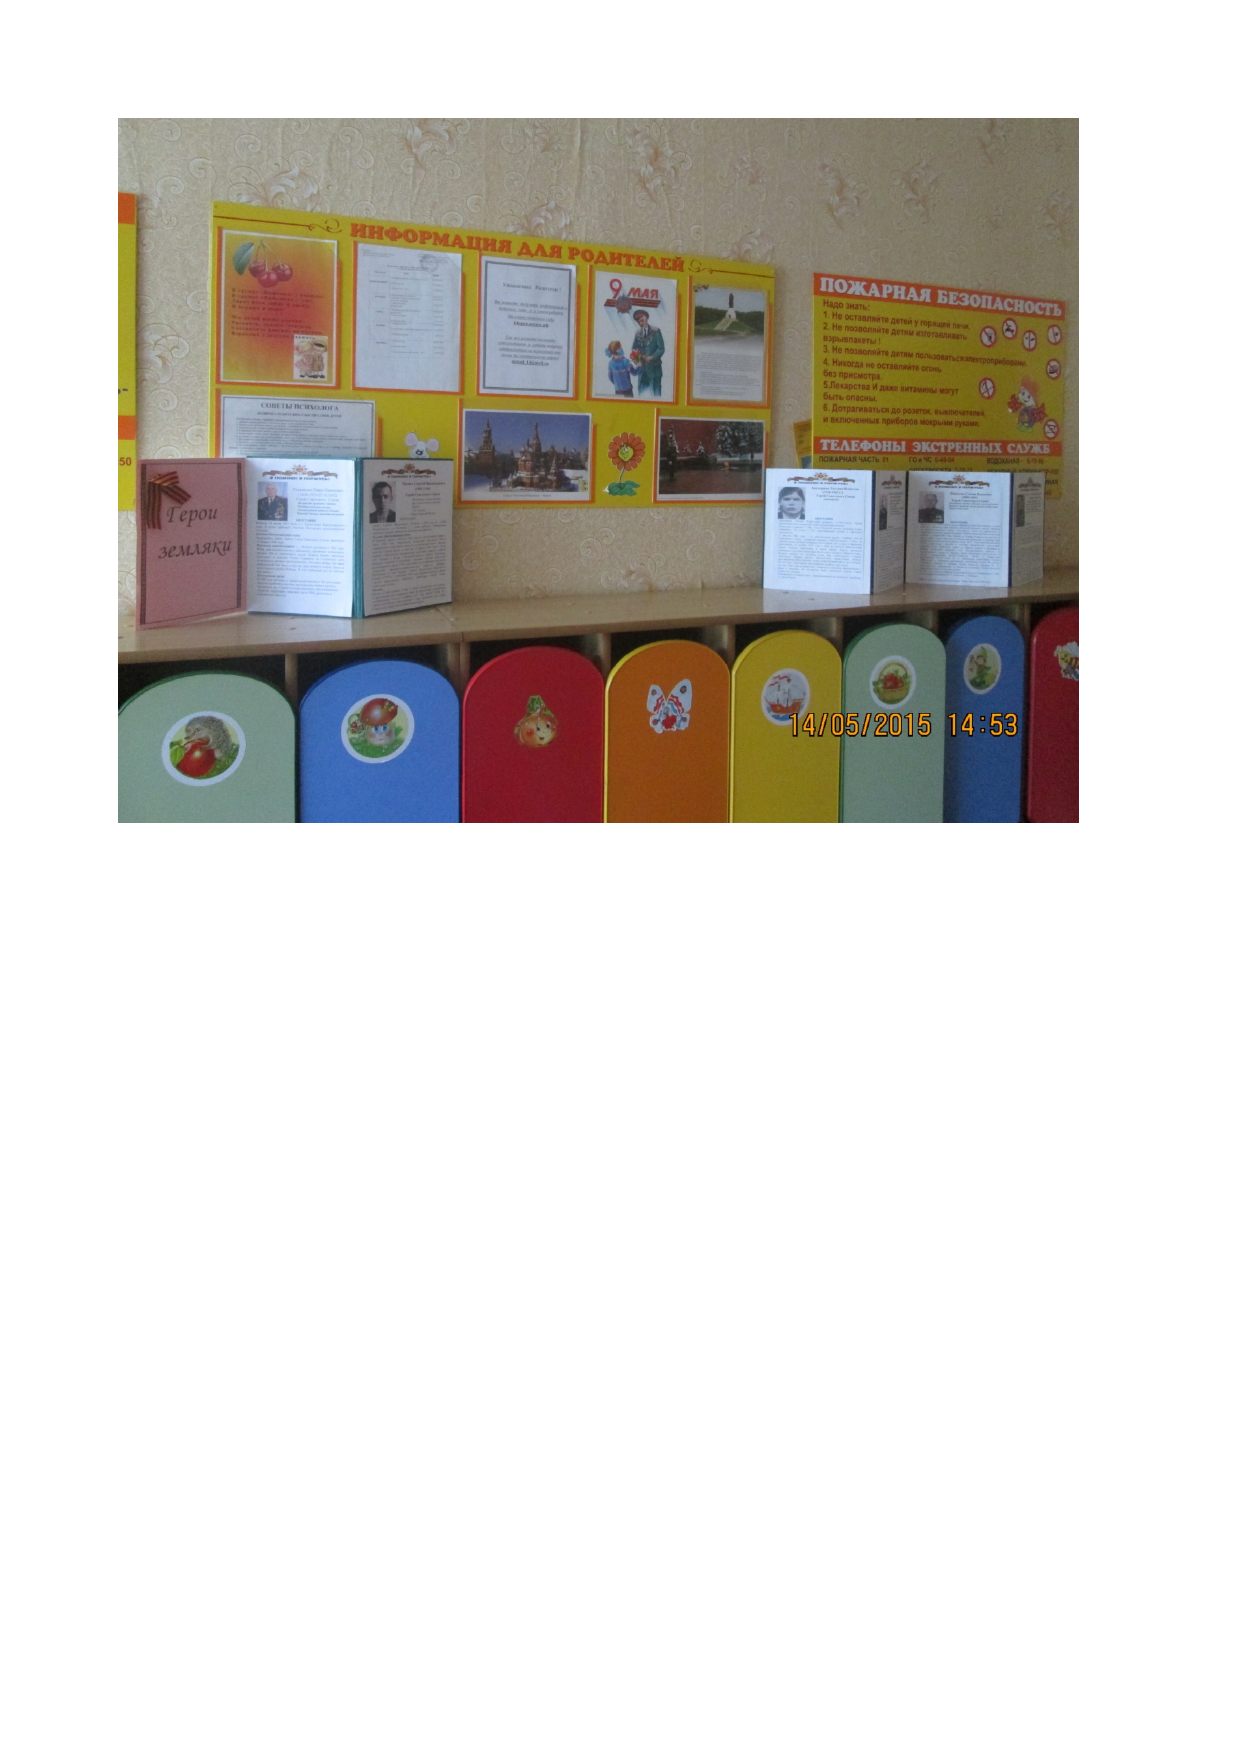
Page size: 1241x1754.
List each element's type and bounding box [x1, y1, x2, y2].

picture [118, 118, 1079, 823]
